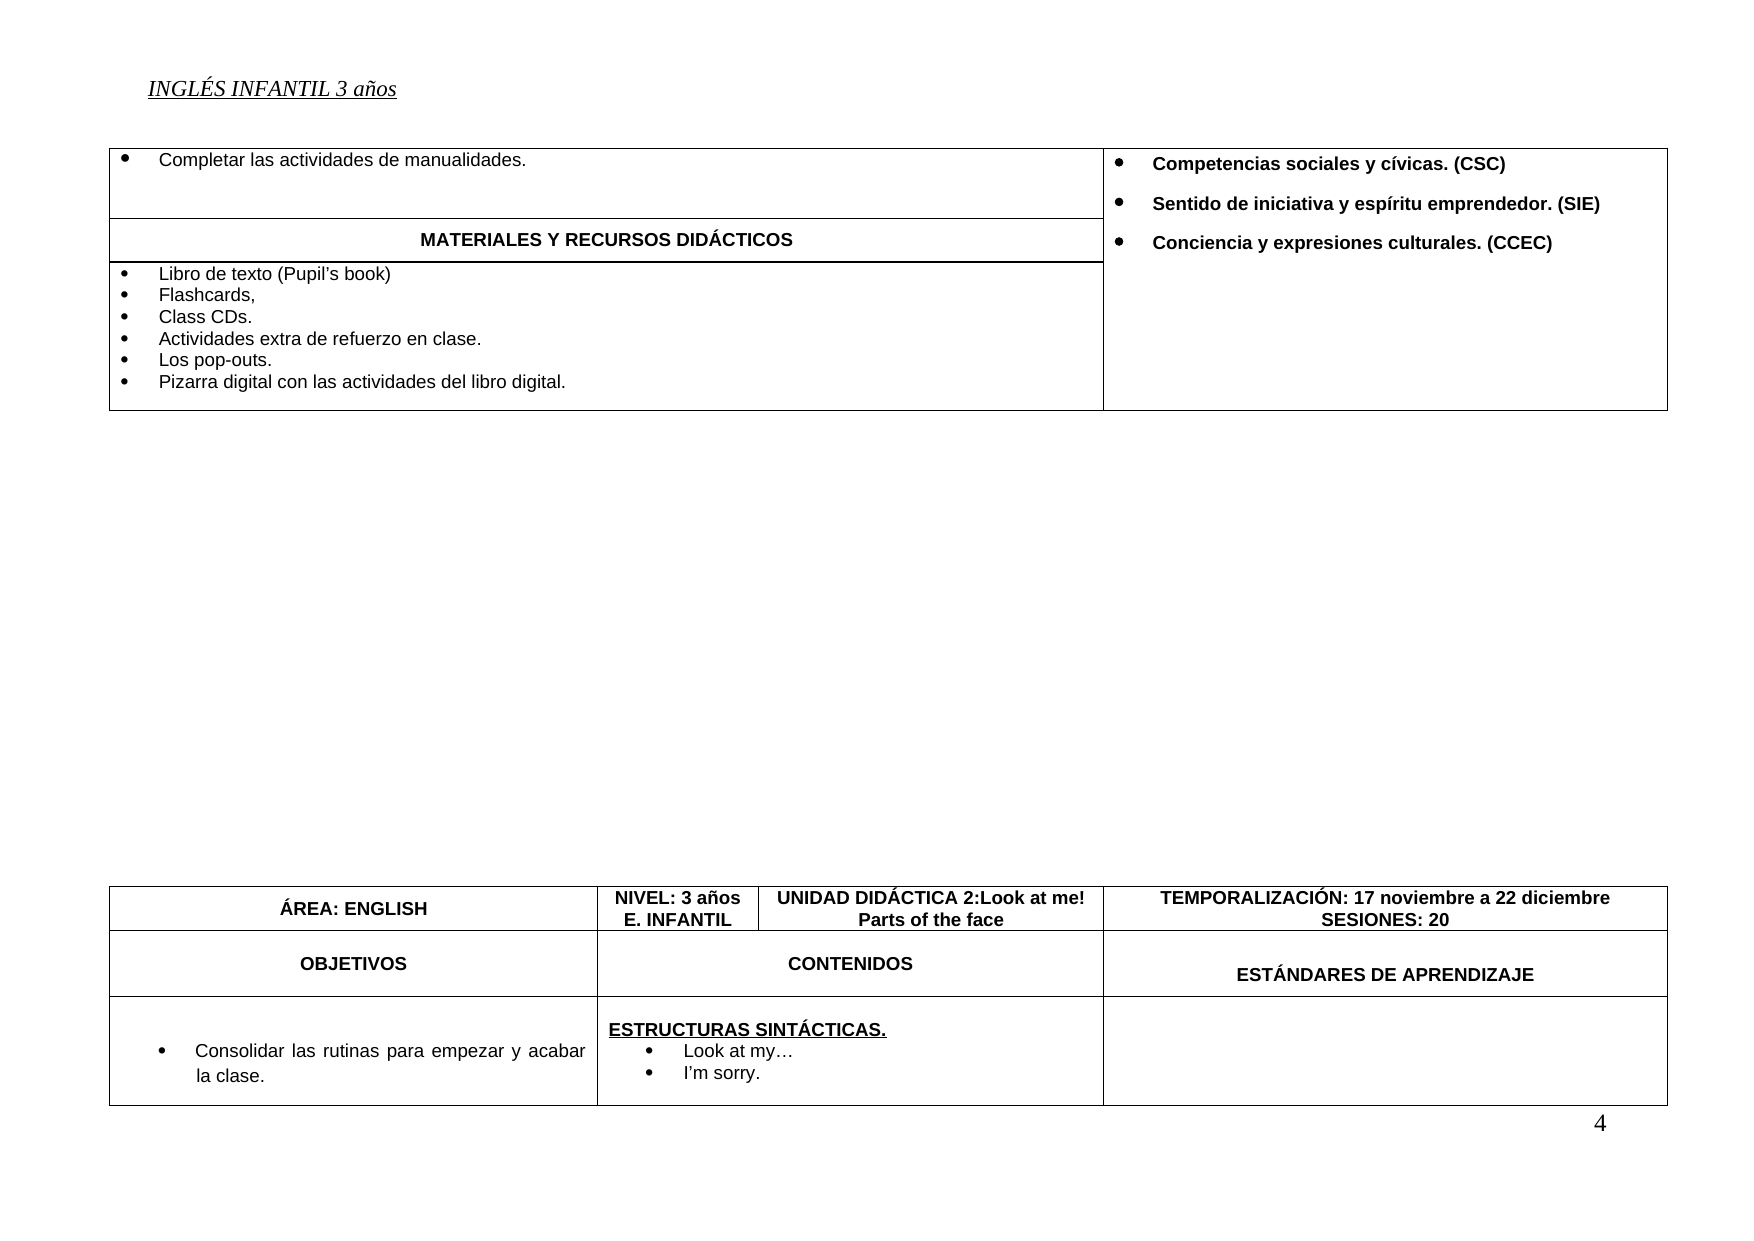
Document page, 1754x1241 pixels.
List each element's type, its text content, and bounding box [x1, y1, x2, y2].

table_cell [110, 149, 1103, 218]
table_header NIVEL: 3 años E. INFANTIL [598, 887, 758, 930]
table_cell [110, 997, 597, 1105]
table_cell Libro de texto (Pupil’s book) Flashcards, Class CDs. Actividades extra de refuerzo en clase. Los pop-outs. Pizarra digital con las actividades del libro digital. [110, 263, 1103, 410]
table_cell OBJETIVOS [110, 931, 597, 996]
table_cell [1104, 997, 1667, 1105]
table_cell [1104, 149, 1667, 410]
table_header TEMPORALIZACIÓN: 17 noviembre a 22 diciembre SESIONES: 20 [1104, 887, 1667, 930]
table_cell CONTENIDOS [598, 931, 1103, 996]
table_header ÁREA: ENGLISH [110, 887, 597, 930]
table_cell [598, 997, 1103, 1105]
table_header UNIDAD DIDÁCTICA 2:Look at me! Parts of the face [759, 887, 1103, 930]
table_cell MATERIALES Y RECURSOS DIDÁCTICOS [110, 219, 1103, 261]
table_cell ESTÁNDARES DE APRENDIZAJE [1104, 931, 1667, 996]
